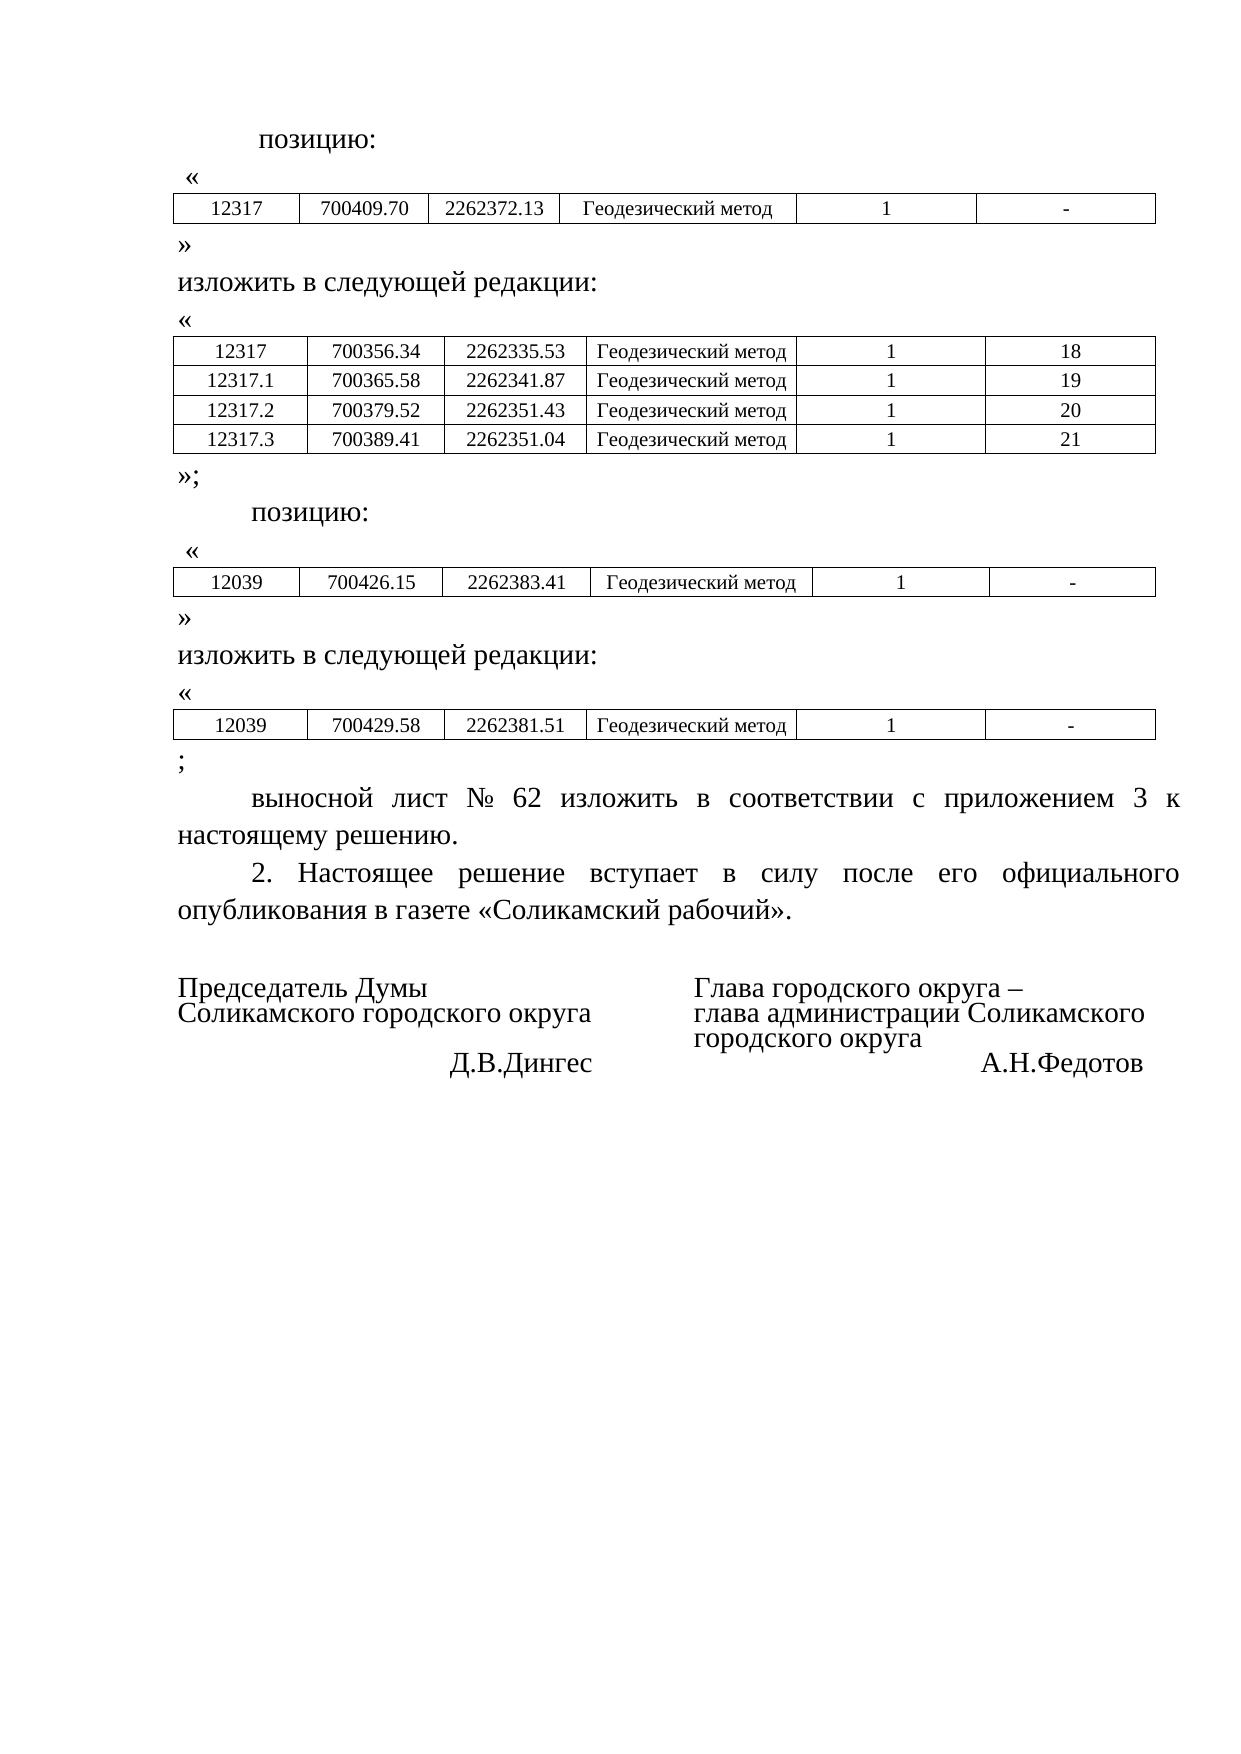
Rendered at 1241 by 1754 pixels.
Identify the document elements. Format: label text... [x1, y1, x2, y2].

table_header 12039 [174, 568, 299, 596]
table_header 1 [813, 568, 989, 596]
text изложить в следующей редакции: [177, 634, 1181, 672]
table_cell 12317.1 [174, 366, 307, 394]
text « [177, 672, 1181, 709]
table_cell 2262341.87 [445, 366, 586, 394]
text городского округа [177, 1027, 1181, 1052]
table_cell 20 [986, 396, 1155, 424]
table_header 18 [986, 337, 1155, 365]
text « [177, 298, 1181, 336]
table_header Геодезический метод [591, 568, 812, 596]
table_header 700429.58 [308, 710, 444, 739]
text » [177, 597, 1181, 634]
text « [177, 156, 1181, 193]
table_cell 700379.52 [308, 396, 444, 424]
table_header 2262335.53 [445, 337, 586, 365]
table_header Геодезический метод [587, 337, 796, 365]
table_header 2262383.41 [443, 568, 590, 596]
table_cell 700365.58 [308, 366, 444, 394]
text позицию: [177, 492, 1181, 529]
table_header 700356.34 [308, 337, 444, 365]
table_cell 19 [986, 366, 1155, 394]
table_cell 1 [797, 366, 985, 394]
table_header 1 [797, 337, 985, 365]
text выносной лист № 62 изложить в соответствии с приложением 3 к настоящему решению. [177, 777, 1181, 852]
text изложить в следующей редакции: [177, 261, 1181, 298]
table_header 1 [797, 194, 976, 222]
table_header 700409.70 [300, 194, 428, 222]
table_header 12317 [174, 337, 307, 365]
table_cell 2262351.04 [445, 425, 586, 453]
text Председатель Думы Глава городского округа – [177, 977, 1181, 1002]
table_header Геодезический метод [587, 710, 796, 739]
text »; [177, 454, 1181, 492]
table_header - [977, 194, 1155, 222]
table_header 2262372.13 [429, 194, 559, 222]
text позицию: [177, 118, 1181, 156]
table_cell 700389.41 [308, 425, 444, 453]
table_header 12317 [174, 194, 299, 222]
table_header 2262381.51 [445, 710, 586, 739]
text ; [177, 740, 1181, 777]
text » [177, 223, 1181, 261]
table_cell 1 [797, 425, 985, 453]
table_header - [986, 710, 1155, 739]
table_cell 12317.2 [174, 396, 307, 424]
text Д.В.Дингес А.Н.Федотов [177, 1052, 1181, 1077]
table_cell 1 [797, 396, 985, 424]
table_cell 21 [986, 425, 1155, 453]
text Соликамского городского округа глава администрации Соликамского [177, 1002, 1181, 1027]
table_cell 2262351.43 [445, 396, 586, 424]
table_cell Геодезический метод [587, 396, 796, 424]
table_header 700426.15 [300, 568, 442, 596]
text « [177, 529, 1181, 567]
table_cell Геодезический метод [587, 425, 796, 453]
table_cell 12317.3 [174, 425, 307, 453]
table_cell Геодезический метод [587, 366, 796, 394]
table_header - [990, 568, 1155, 596]
table_header 1 [797, 710, 985, 739]
table_header Геодезический метод [560, 194, 796, 222]
table_header 12039 [174, 710, 307, 739]
text 2. Настоящее решение вступает в силу после его официального опубликования в газете «Соликамский рабочий». [177, 852, 1181, 927]
